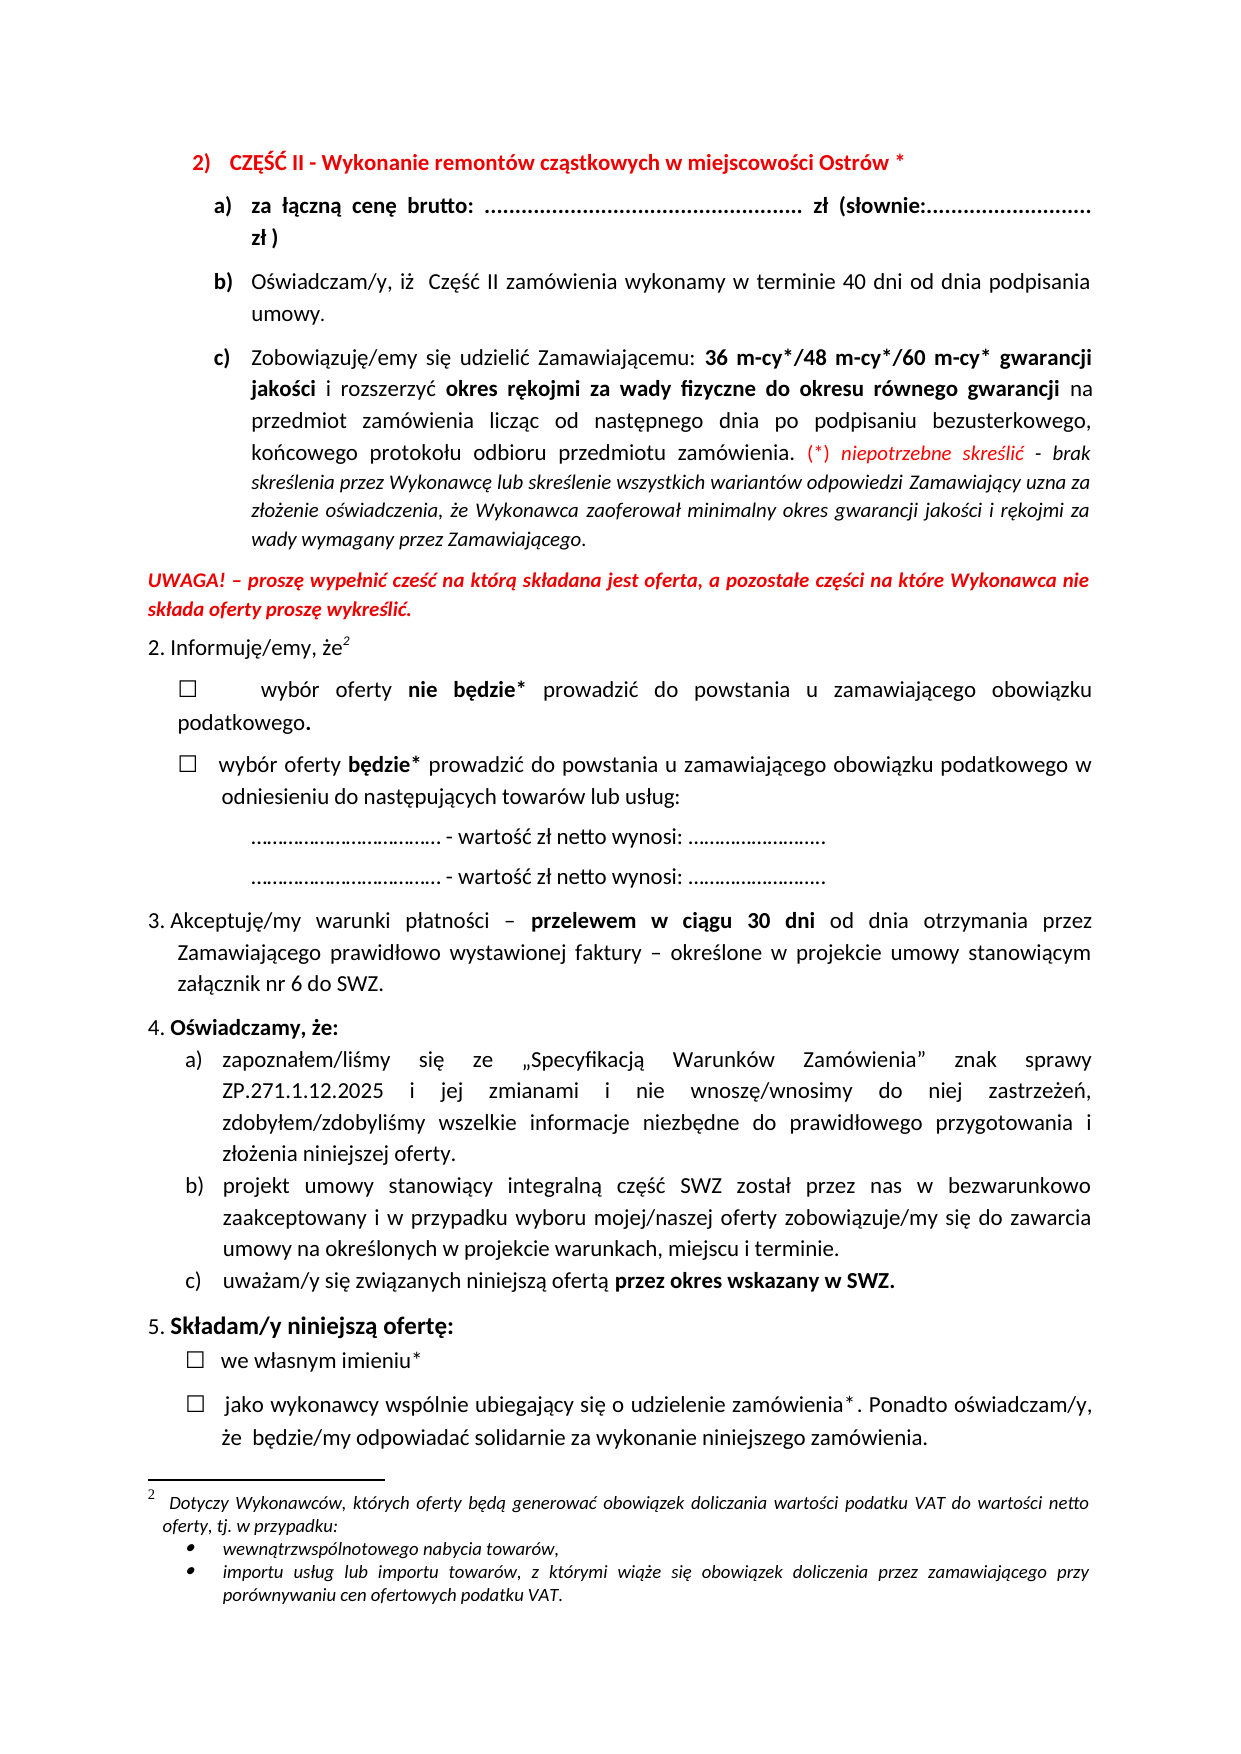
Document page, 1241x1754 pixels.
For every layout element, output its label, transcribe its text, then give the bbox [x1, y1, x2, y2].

text wybór oferty będzie* prowadzić do powstania u zamawiającego obowiązku podatkowego w odniesieniu do następujących towarów lub usług: [177, 747, 1093, 810]
text ……………………………… - wartość zł netto wynosi: …………………….. [251, 862, 1093, 890]
list projekt umowy stanowiący integralną część SWZ został przez nas w bezwarunkowo zaakceptowany i w przypadku wyboru mojej/naszej oferty zobowiązuje/my się do zawarcia umowy na określonych w projekcie warunkach, miejscu i terminie. [185, 1171, 1093, 1262]
list Oświadczam/y, iż Część II zamówienia wykonamy w terminie 40 dni od dnia podpisania umowy. [213, 267, 1093, 327]
list Składam/y niniejszą ofertę: [148, 1310, 1093, 1340]
text we własnym imieniu* [185, 1344, 1093, 1376]
text wybór oferty nie będzie* prowadzić do powstania u zamawiającego obowiązku podatkowego. [177, 673, 1093, 736]
list Informuję/emy, że [148, 633, 1093, 661]
list uważam/y się związanych niniejszą ofertą przez okres wskazany w SWZ. [185, 1266, 1093, 1294]
list zapoznałem/liśmy się ze „Specyfikacją Warunków Zamówienia” znak sprawy ZP.271.1.12.2025 i jej zmianami i nie wnoszę/wnosimy do niej zastrzeżeń, zdobyłem/zdobyliśmy wszelkie informacje niezbędne do prawidłowego przygotowania i złożenia niniejszej oferty. [185, 1045, 1093, 1168]
list Akceptuję/my warunki płatności – przelewem w ciągu 30 dni od dnia otrzymania przez Zamawiającego prawidłowo wystawionej faktury – określone w projekcie umowy stanowiącym załącznik nr 6 do SWZ. [148, 906, 1093, 997]
text jako wykonawcy wspólnie ubiegający się o udzielenie zamówienia*. Ponadto oświadczam/y, że będzie/my odpowiadać solidarnie za wykonanie niniejszego zamówienia. [185, 1388, 1093, 1451]
text UWAGA! – proszę wypełnić cześć na którą składana jest oferta, a pozostałe części na które Wykonawca nie składa oferty proszę wykreślić. [148, 567, 1093, 621]
list CZĘŚĆ II - Wykonanie remontów cząstkowych w miejscowości Ostrów * [192, 148, 1093, 176]
text ……………………………… - wartość zł netto wynosi: …………………….. [251, 822, 1093, 850]
list za łączną cenę brutto: .................................................... zł (słownie:........................... zł ) [213, 192, 1093, 251]
list Oświadczamy, że: [148, 1013, 1093, 1041]
